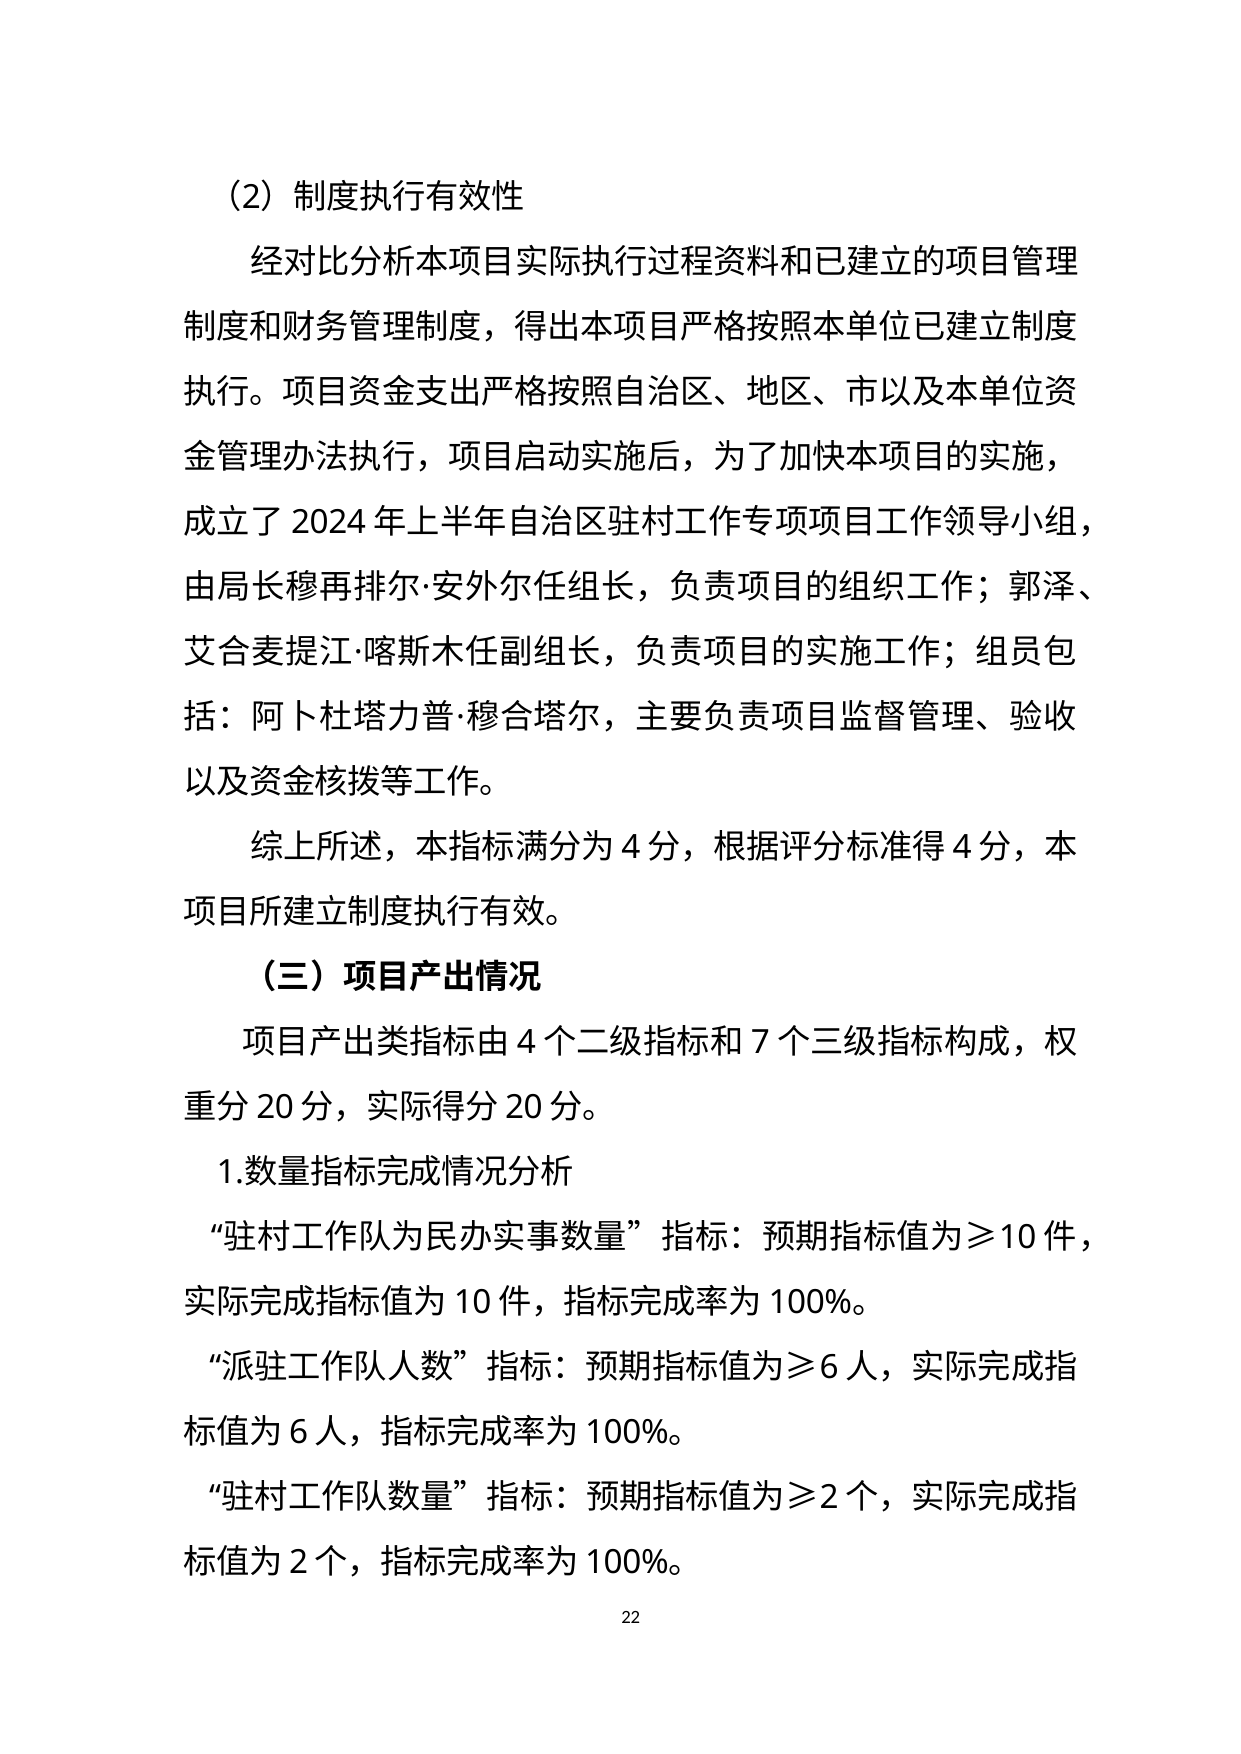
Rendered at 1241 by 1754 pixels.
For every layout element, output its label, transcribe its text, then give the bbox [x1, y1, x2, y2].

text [183, 162, 1078, 227]
text （三）项目产出情况 [183, 942, 1078, 1007]
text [183, 1007, 1078, 1592]
text 经对比分析本项目实际执行过程资料和已建立的项目管理制度和财务管理制度，得出本项目严格按照本单位已建立制度执行。项目资金支出严格按照自治区、地区、市以及本单位资金管理办法执行，项目启动实施后，为了加快本项目的实施，成立了2024年上半年自治区驻村工作专项项目工作领导小组，由局长穆再排尔·安外尔任组长，负责项目的组织工作；郭泽、艾合麦提江·喀斯木任副组长，负责项目的实施工作；组员包括：阿卜杜塔力普·穆合塔尔，主要负责项目监督管理、验收以及资金核拨等工作。 [183, 227, 1078, 812]
text 综上所述，本指标满分为4分，根据评分标准得4分，本项目所建立制度执行有效。 [183, 812, 1078, 942]
